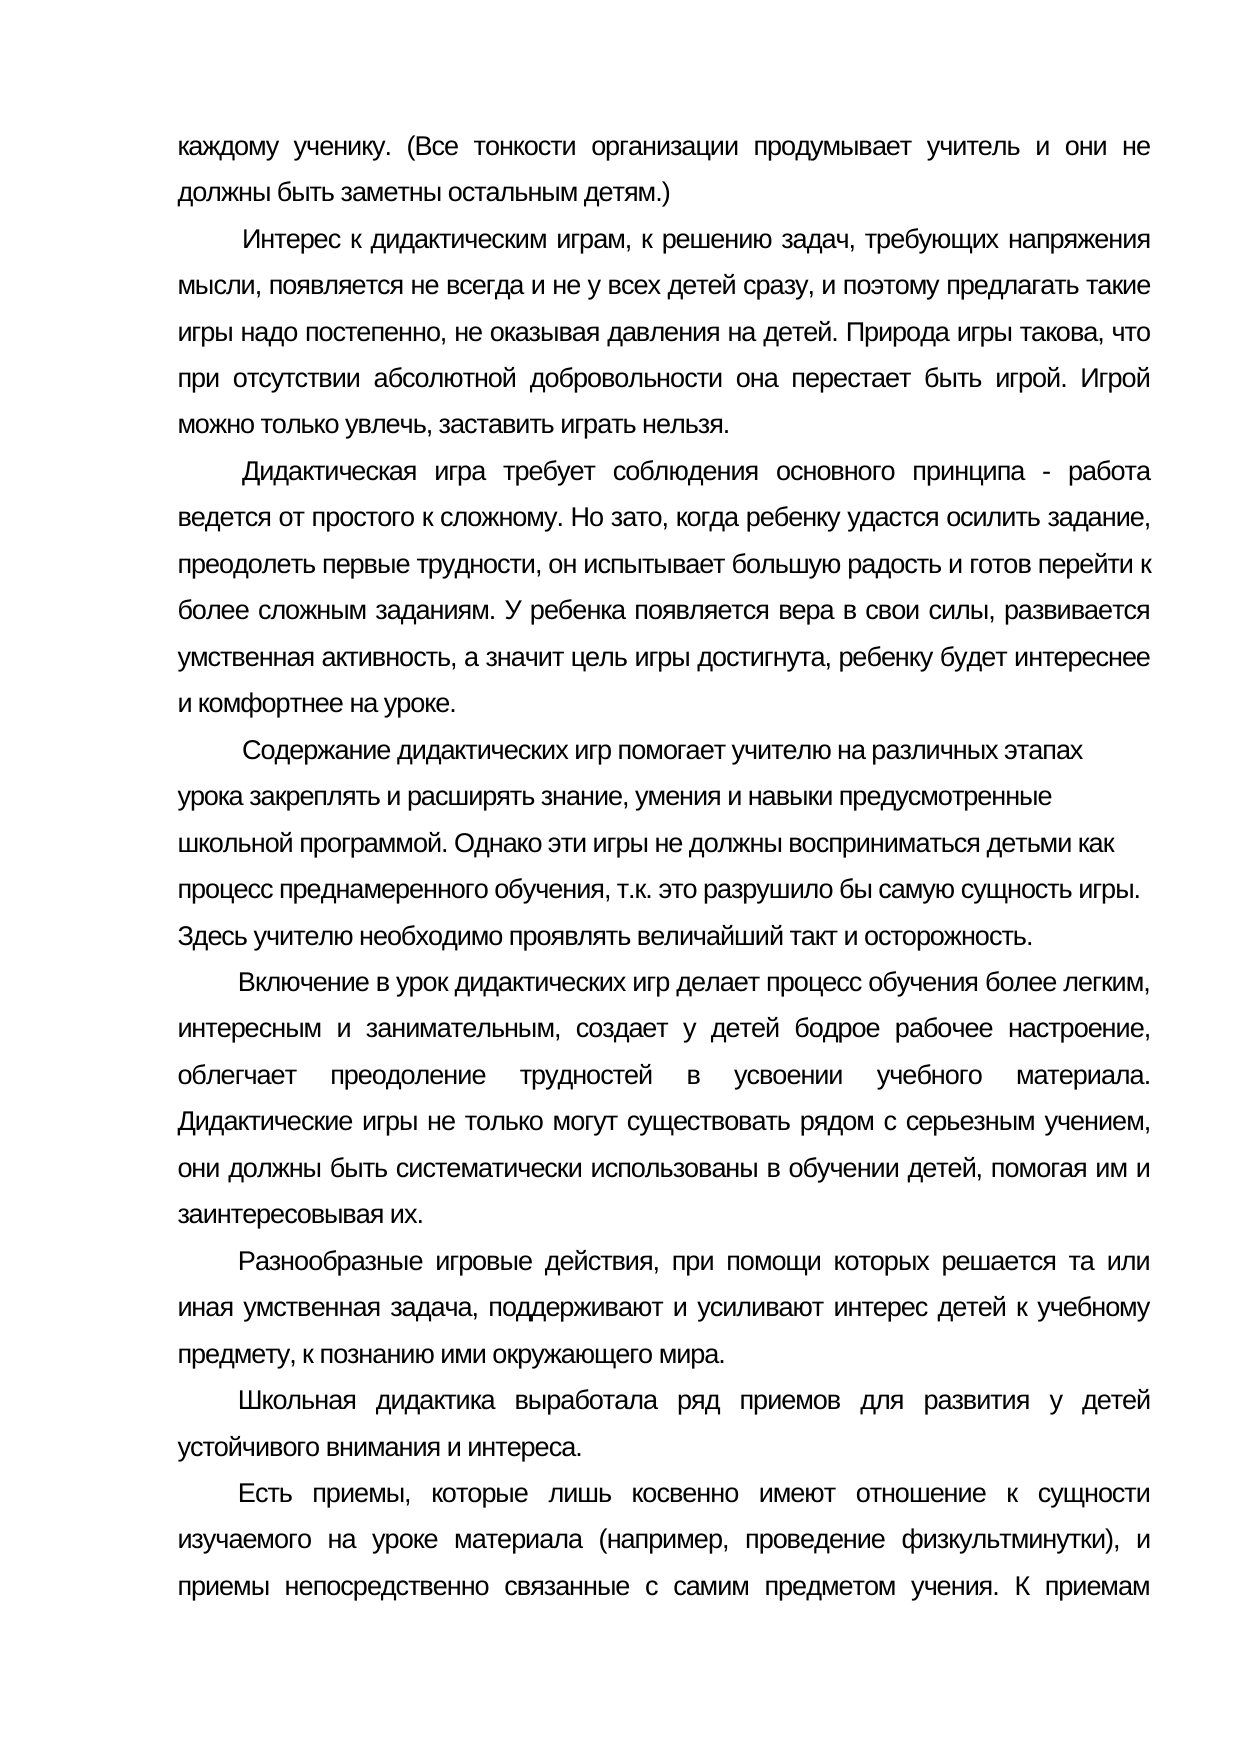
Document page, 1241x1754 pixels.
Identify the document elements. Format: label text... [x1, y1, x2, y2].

text Дидактическая игра требует соблюдения основного принципа - работа ведется от простого к сложному. Но зато, когда ребенку удастся осилить задание, преодолеть первые трудности, он испытывает большую радость и готов перейти к более сложным заданиям. У ребенка появляется вера в свои силы, развивается умственная активность, а значит цель игры достигнута, ребенку будет интереснее и комфортнее на уроке. [177, 443, 1152, 722]
text Интерес к дидактическим играм, к решению задач, требующих напряжения мысли, появляется не всегда и не у всех детей сразу, и поэтому предлагать такие игры надо постепенно, не оказывая давления на детей. Природа игры такова, что при отсутствии абсолютной добровольности она перестает быть игрой. Игрой можно только увлечь, заставить играть нельзя. [177, 211, 1152, 443]
text Включение в урок дидактических игр делает процесс обучения более легким, интересным и занимательным, создает у детей бодрое рабочее настроение, облегчает преодоление трудностей в усвоении учебного материала. Дидактические игры не только могут существовать рядом с серьезным учением, они должны быть систематически использованы в обучении детей, помогая им и заинтересовывая их. [177, 954, 1152, 1233]
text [177, 118, 1152, 211]
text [177, 1465, 1152, 1605]
text Содержание дидактических игр помогает учителю на различных этапах урока закреплять и расширять знание, умения и навыки предусмотренные школьной программой. Однако эти игры не должны восприниматься детьми как процесс преднамеренного обучения, т.к. это разрушило бы самую сущность игры. Здесь учителю необходимо проявлять величайший такт и осторожность. [177, 722, 1152, 954]
text Разнообразные игровые действия, при помощи которых решается та или иная умственная задача, поддерживают и усиливают интерес детей к учебному предмету, к познанию ими окружающего мира. [177, 1233, 1152, 1372]
text Школьная дидактика выработала ряд приемов для развития у детей устойчивого внимания и интереса. [177, 1372, 1152, 1465]
